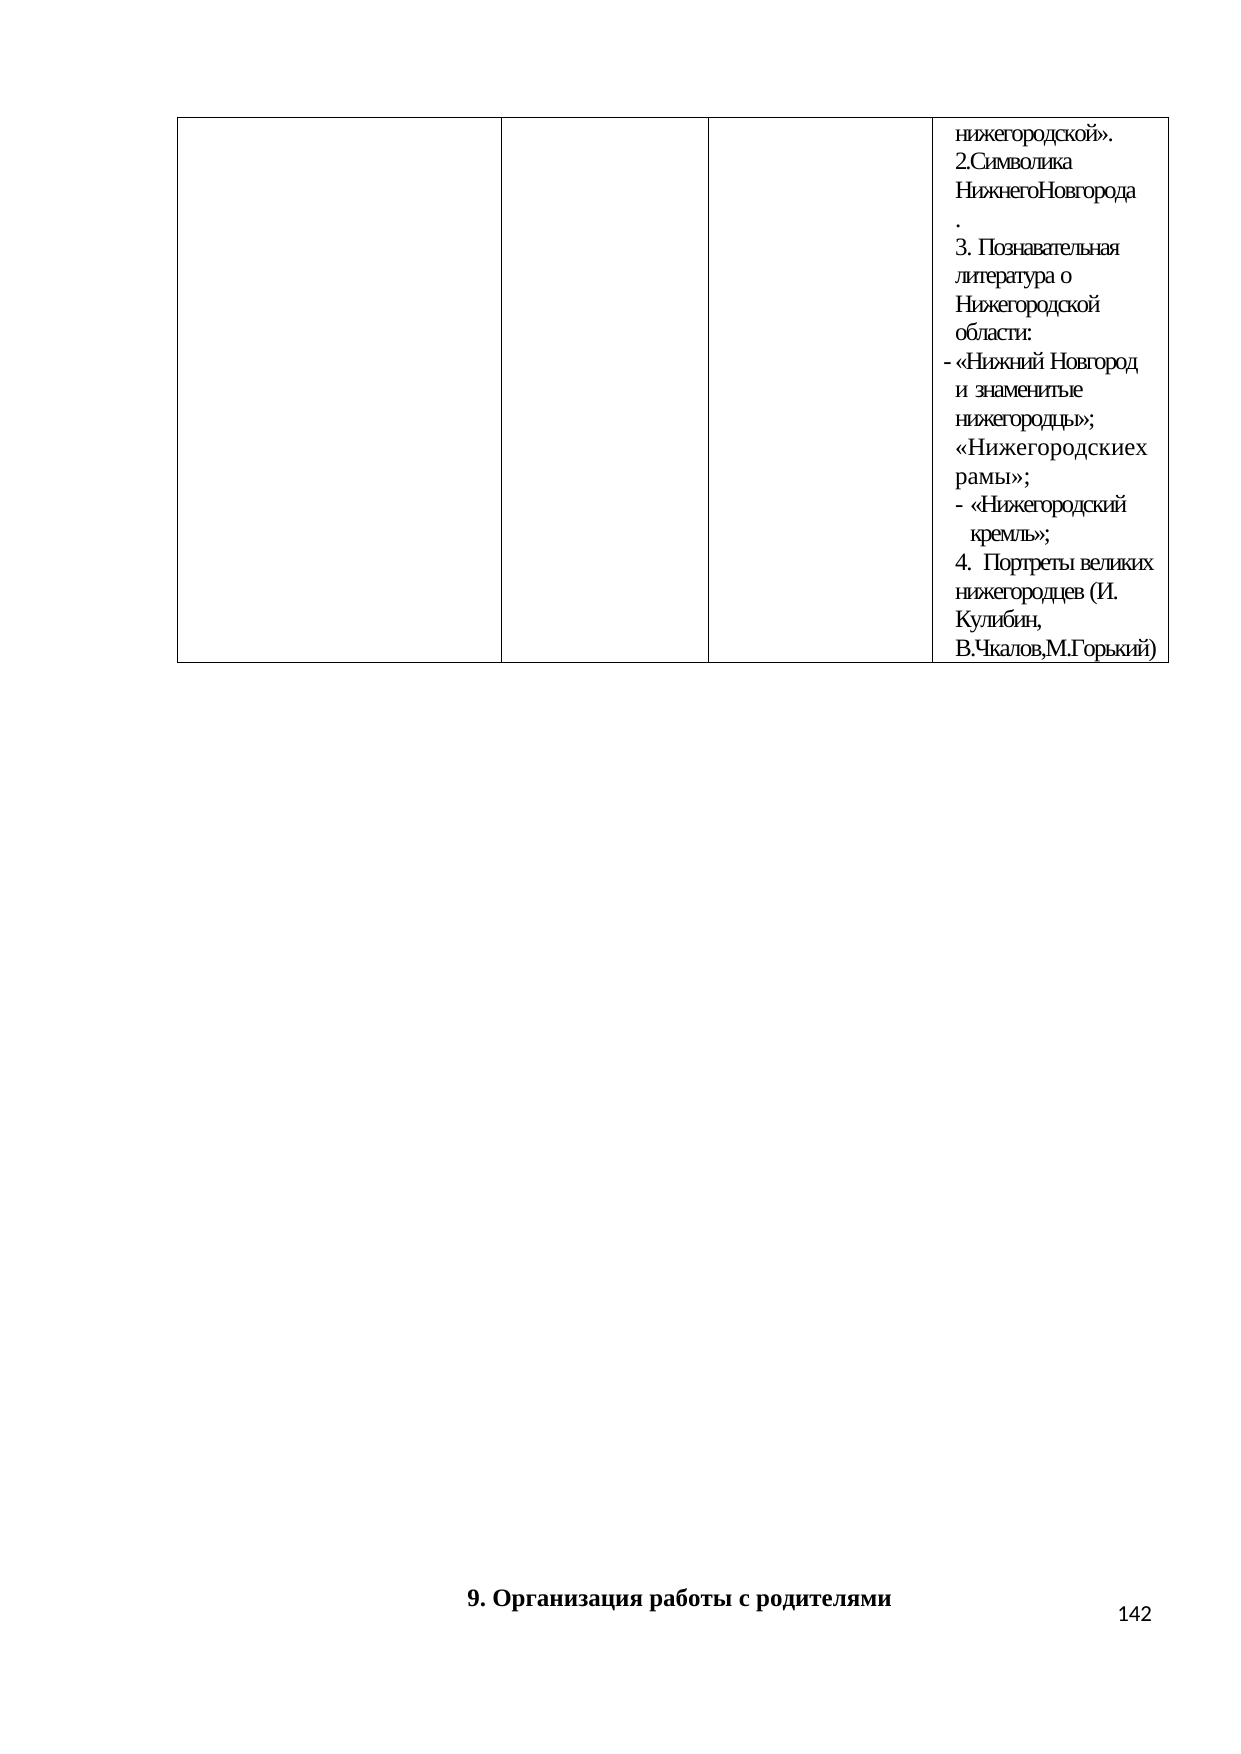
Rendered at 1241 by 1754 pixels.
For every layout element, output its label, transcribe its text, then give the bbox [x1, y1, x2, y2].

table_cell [178, 118, 501, 662]
table_cell [502, 118, 708, 662]
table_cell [933, 118, 1168, 662]
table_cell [709, 118, 932, 662]
text 9. Организация работы с родителями [150, 1583, 1209, 1612]
